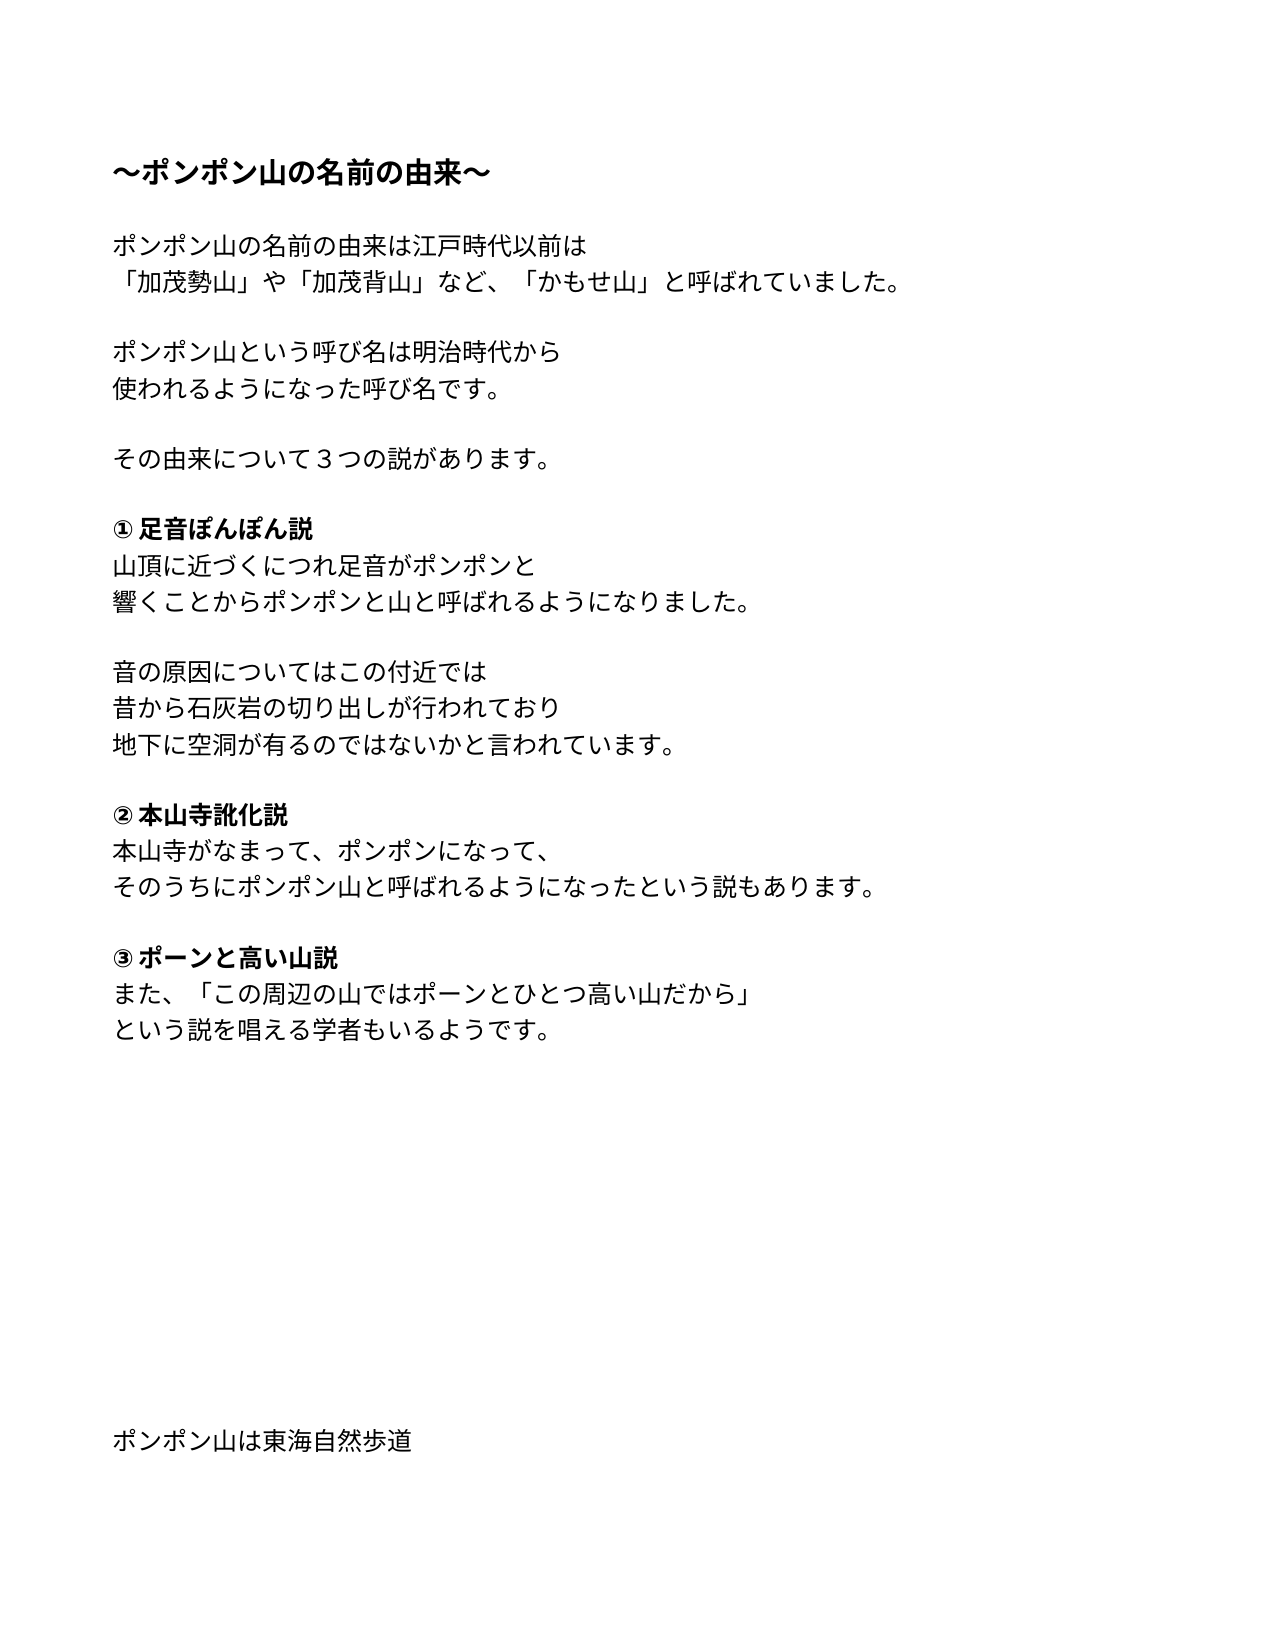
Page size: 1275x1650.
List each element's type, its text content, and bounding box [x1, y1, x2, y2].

text という説を唱える学者もいるようです。 [112, 1011, 1162, 1047]
text そのうちにポンポン山と呼ばれるようになったという説もあります。 [112, 868, 1162, 904]
text また、「この周辺の山ではポーンとひとつ高い山だから」 [112, 974, 1162, 1011]
text ポンポン山の名前の由来は江戸時代以前は [112, 226, 1162, 263]
text ③ポーンと高い山説 [112, 938, 1162, 974]
text ポンポン山という呼び名は明治時代から [112, 333, 1162, 369]
text 響くことからポンポンと山と呼ばれるようになりました。 [112, 582, 1162, 618]
text ①足音ぽんぽん説 [112, 510, 1162, 546]
text 〜ポンポン山の名前の由来〜 [112, 150, 1162, 192]
text ②本山寺訛化説 [112, 795, 1162, 832]
text 音の原因についてはこの付近では [112, 653, 1162, 689]
text 使われるようになった呼び名です。 [112, 369, 1162, 405]
text 本山寺がなまって、ポンポンになって、 [112, 832, 1162, 868]
text 「加茂勢山」や「加茂背山」など、「かもせ山」と呼ばれていました。 [112, 263, 1162, 299]
text その由来について３つの説があります。 [112, 439, 1162, 476]
text ポンポン山は東海自然歩道 [112, 1422, 1162, 1458]
text 昔から石灰岩の切り出しが行われており [112, 689, 1162, 725]
text 山頂に近づくにつれ足音がポンポンと [112, 546, 1162, 582]
text 地下に空洞が有るのではないかと言われています。 [112, 725, 1162, 761]
